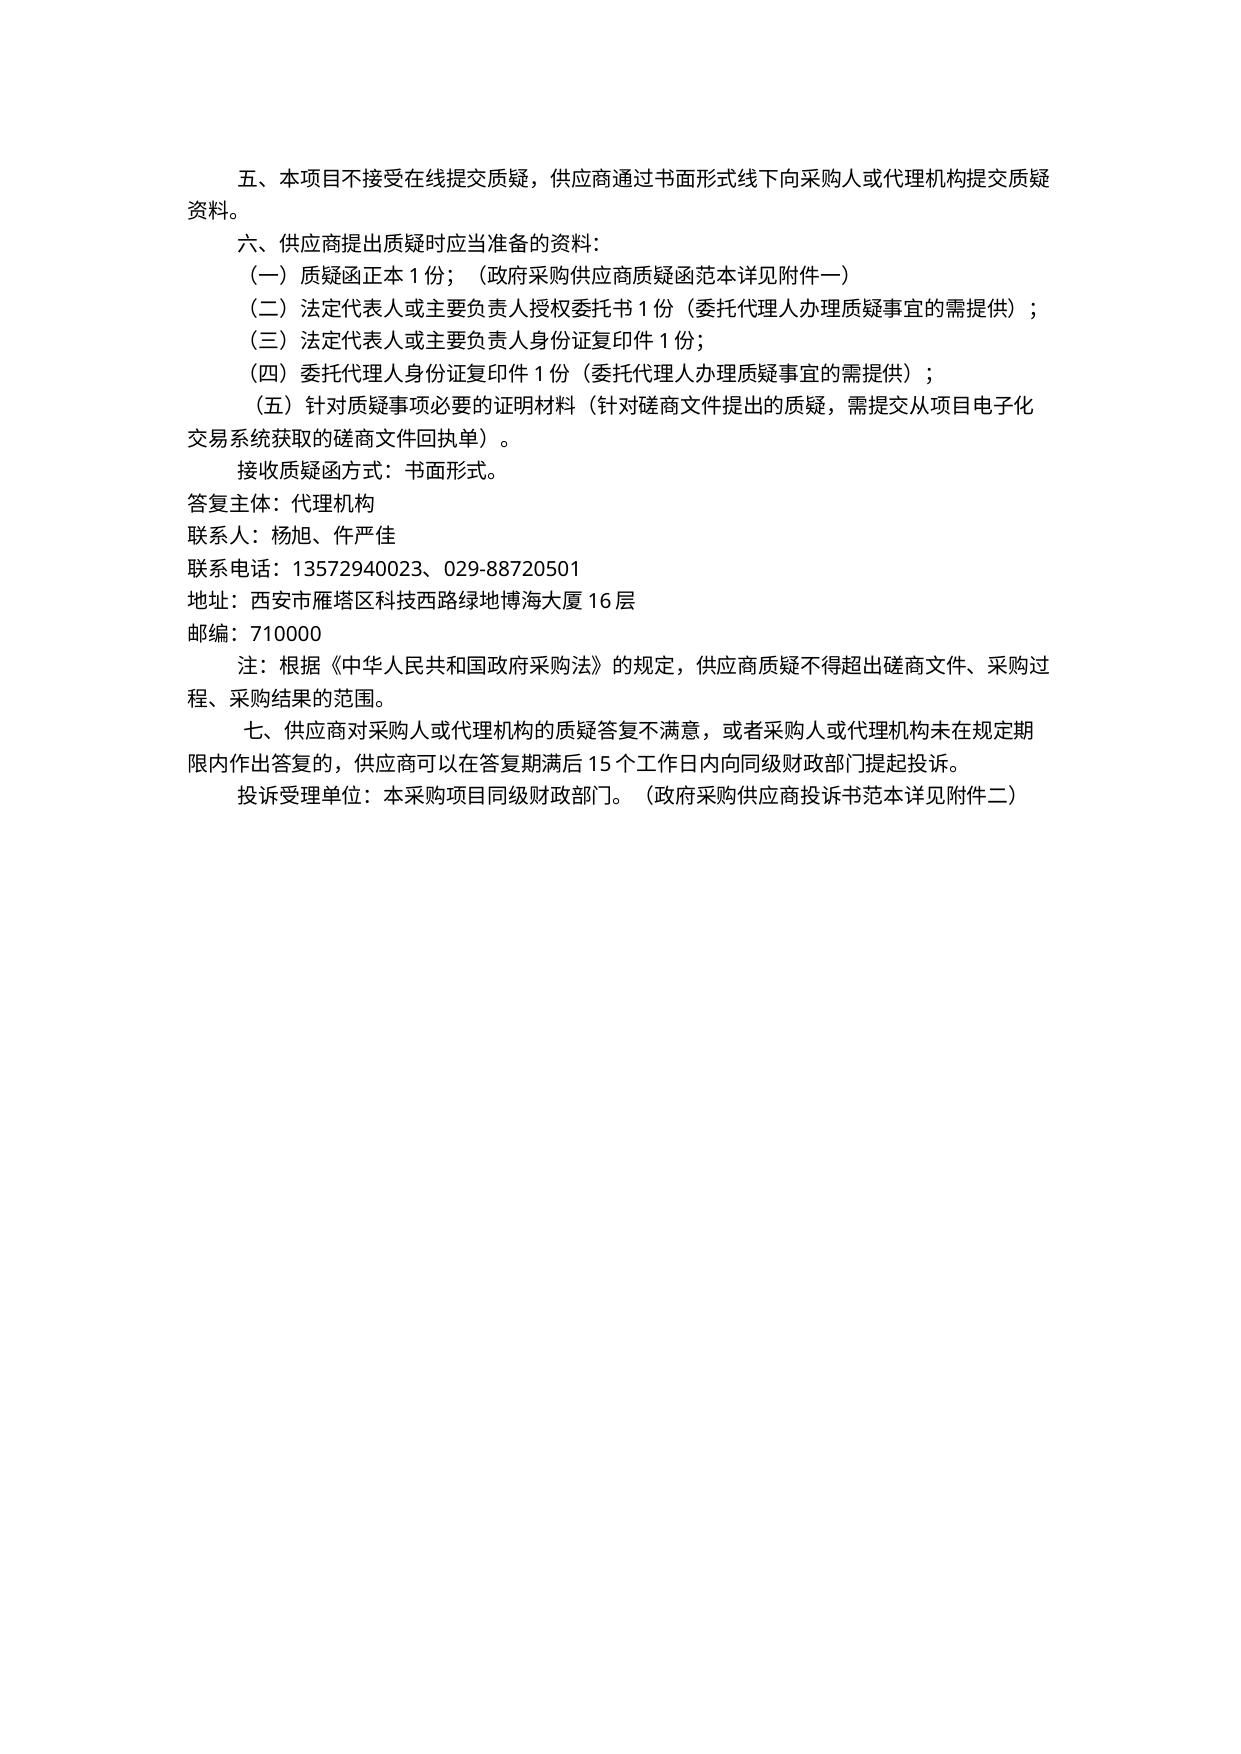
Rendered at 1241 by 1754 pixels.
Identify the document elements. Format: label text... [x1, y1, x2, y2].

text （一）质疑函正本1份；（政府采购供应商质疑函范本详见附件一） [187, 259, 1053, 292]
text （四）委托代理人身份证复印件1份（委托代理人办理质疑事宜的需提供）； [187, 357, 1053, 389]
text 七、供应商对采购人或代理机构的质疑答复不满意，或者采购人或代理机构未在规定期限内作出答复的，供应商可以在答复期满后15个工作日内向同级财政部门提起投诉。 [187, 714, 1053, 779]
text 联系人：杨旭、仵严佳 [187, 519, 1053, 552]
text （二）法定代表人或主要负责人授权委托书1份（委托代理人办理质疑事宜的需提供）； [187, 292, 1053, 324]
text 注：根据《中华人民共和国政府采购法》的规定，供应商质疑不得超出磋商文件、采购过程、采购结果的范围。 [187, 649, 1053, 714]
text （三）法定代表人或主要负责人身份证复印件1份； [187, 324, 1053, 357]
text 六、供应商提出质疑时应当准备的资料： [187, 227, 1053, 259]
text （五）针对质疑事项必要的证明材料（针对磋商文件提出的质疑，需提交从项目电子化交易系统获取的磋商文件回执单）。 [187, 389, 1053, 454]
text 答复主体：代理机构 [187, 487, 1053, 519]
text 投诉受理单位：本采购项目同级财政部门。（政府采购供应商投诉书范本详见附件二） [187, 779, 1053, 812]
text 接收质疑函方式：书面形式。 [187, 454, 1053, 487]
text 邮编：710000 [187, 617, 1053, 649]
text 联系电话：13572940023、029-88720501 [187, 552, 1053, 584]
text 五、本项目不接受在线提交质疑，供应商通过书面形式线下向采购人或代理机构提交质疑资料。 [187, 162, 1053, 227]
text 地址：西安市雁塔区科技西路绿地博海大厦16层 [187, 584, 1053, 617]
